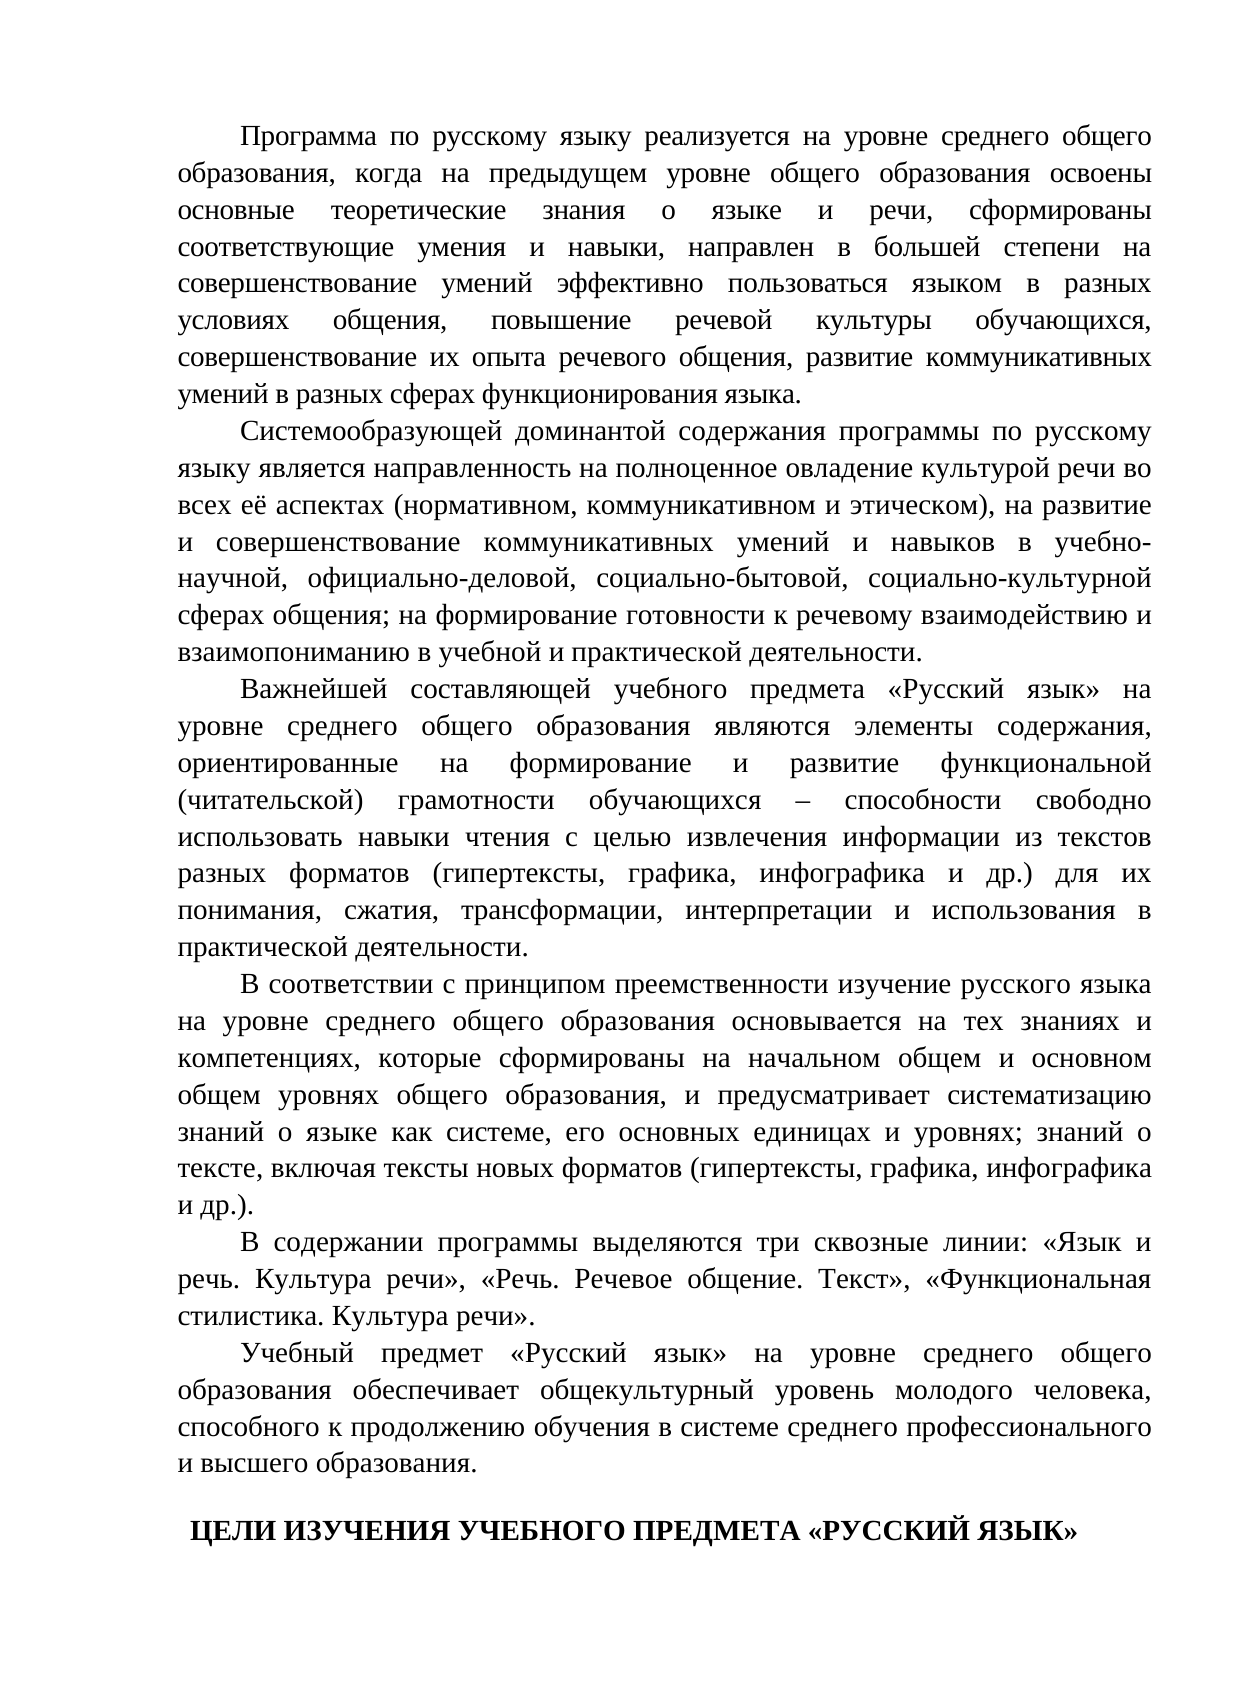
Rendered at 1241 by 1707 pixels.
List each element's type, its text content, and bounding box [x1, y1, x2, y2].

text Учебный предмет «Русский язык» на уровне среднего общего образования обеспечивает общекультурный уровень молодого человека, способного к продолжению обучения в системе среднего профессионального и высшего образования. [177, 1335, 1152, 1479]
text В содержании программы выделяются три сквозные линии: «Язык и речь. Культура речи», «Речь. Речевое общение. Текст», «Функциональная стилистика. Культура речи». [177, 1224, 1152, 1332]
text ЦЕЛИ ИЗУЧЕНИЯ УЧЕБНОГО ПРЕДМЕТА «РУССКИЙ ЯЗЫК» [190, 1513, 1152, 1547]
text Важнейшей составляющей учебного предмета «Русский язык» на уровне среднего общего образования являются элементы содержания, ориентированные на формирование и развитие функциональной (читательской) грамотности обучающихся – способности свободно использовать навыки чтения с целью извлечения информации из текстов разных форматов (гипертексты, графика, инфографика и др.) для их понимания, сжатия, трансформации, интерпретации и использования в практической деятельности. [177, 671, 1152, 963]
text Программа по русскому языку реализуется на уровне среднего общего образования, когда на предыдущем уровне общего образования освоены основные теоретические знания о языке и речи, сформированы соответствующие умения и навыки, направлен в большей степени на совершенствование умений эффективно пользоваться языком в разных условиях общения, повышение речевой культуры обучающихся, совершенствование их опыта речевого общения, развитие коммуникативных умений в разных сферах функционирования языка. [177, 118, 1152, 410]
text В соответствии с принципом преемственности изучение русского языка на уровне среднего общего образования основывается на тех знаниях и компетенциях, которые сформированы на начальном общем и основном общем уровнях общего образования, и предусматривает систематизацию знаний о языке как системе, его основных единицах и уровнях; знаний о тексте, включая тексты новых форматов (гипертексты, графика, инфографика и др.). [177, 966, 1152, 1221]
text Системообразующей доминантой содержания программы по русскому языку является направленность на полноценное овладение культурой речи во всех её аспектах (нормативном, коммуникативном и этическом), на развитие и совершенствование коммуникативных умений и навыков в учебно-научной, официально-деловой, социально-бытовой, социально-культурной сферах общения; на формирование готовности к речевому взаимодействию и взаимопониманию в учебной и практической деятельности. [177, 413, 1152, 668]
